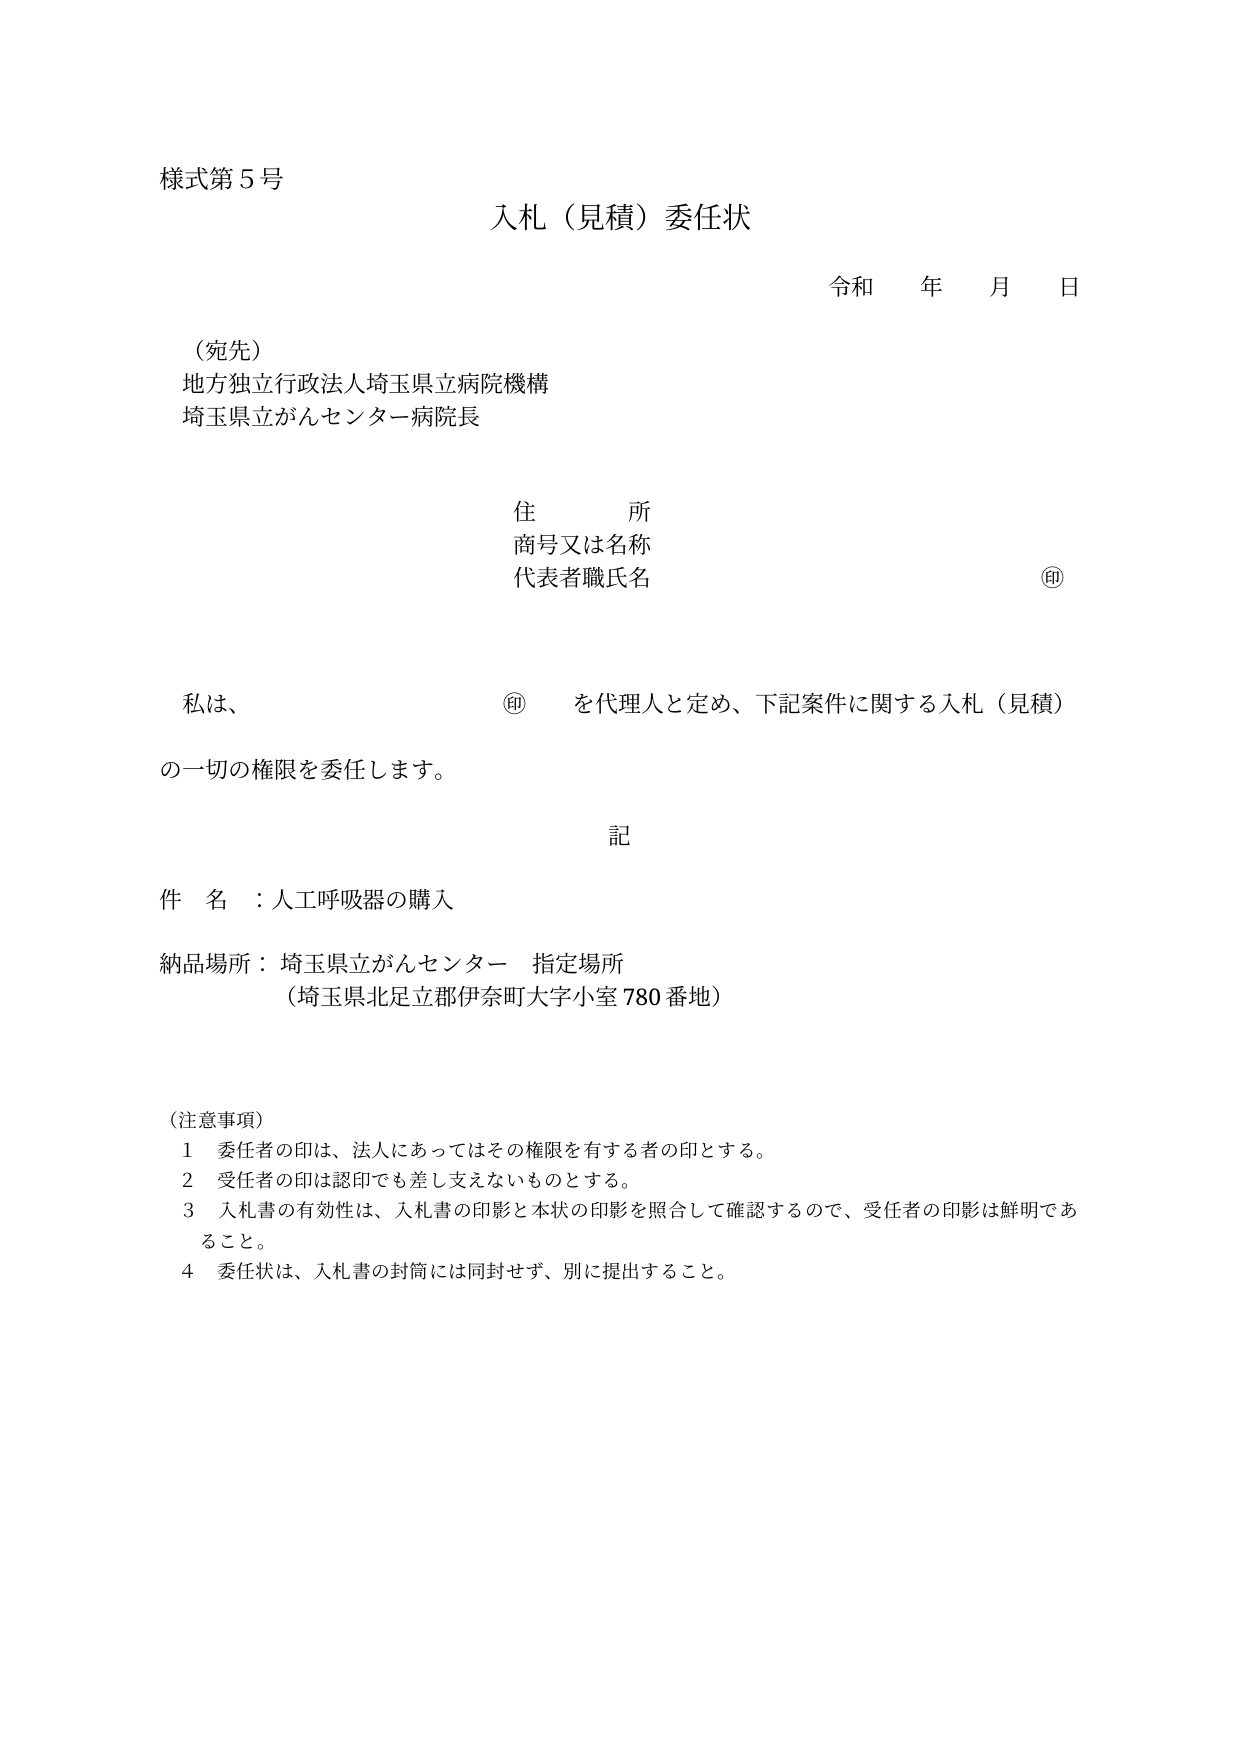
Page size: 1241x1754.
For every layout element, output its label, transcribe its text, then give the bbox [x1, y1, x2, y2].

text 納品場所： 埼玉県立がんセンター 指定場所 [159, 946, 1081, 979]
text 入札（見積）委任状 [159, 195, 1081, 237]
text ４ 委任状は、入札書の封筒には同封せず、別に提出すること。 [159, 1254, 1081, 1284]
text 地方独立行政法人埼玉県立病院機構 [159, 366, 1081, 398]
text １ 委任者の印は、法人にあってはその権限を有する者の印とする。 [159, 1133, 1081, 1163]
text （埼玉県北足立郡伊奈町大字小室780番地） [159, 979, 1081, 1012]
text （注意事項） [159, 1103, 1081, 1133]
text 埼玉県立がんセンター病院長 [159, 398, 1081, 431]
text （宛先） [159, 333, 1081, 366]
text 住 所 [514, 494, 1081, 527]
text 記 [159, 818, 1081, 851]
text 様式第５号 [159, 159, 1081, 195]
text 商号又は名称 [514, 527, 1081, 560]
text 件 名 ：人工呼吸器の購入 [159, 882, 1081, 915]
text 代表者職氏名 ㊞ [514, 560, 1081, 593]
text 私は、 ㊞ を代理人と定め、下記案件に関する入札（見積）の一切の権限を委任します。 [159, 686, 1081, 785]
text ２ 受任者の印は認印でも差し支えないものとする。 [159, 1163, 1081, 1194]
text ３ 入札書の有効性は、入札書の印影と本状の印影を照合して確認するので、受任者の印影は鮮明であること。 [159, 1194, 1081, 1254]
text 令和 年 月 日 [159, 268, 1081, 301]
